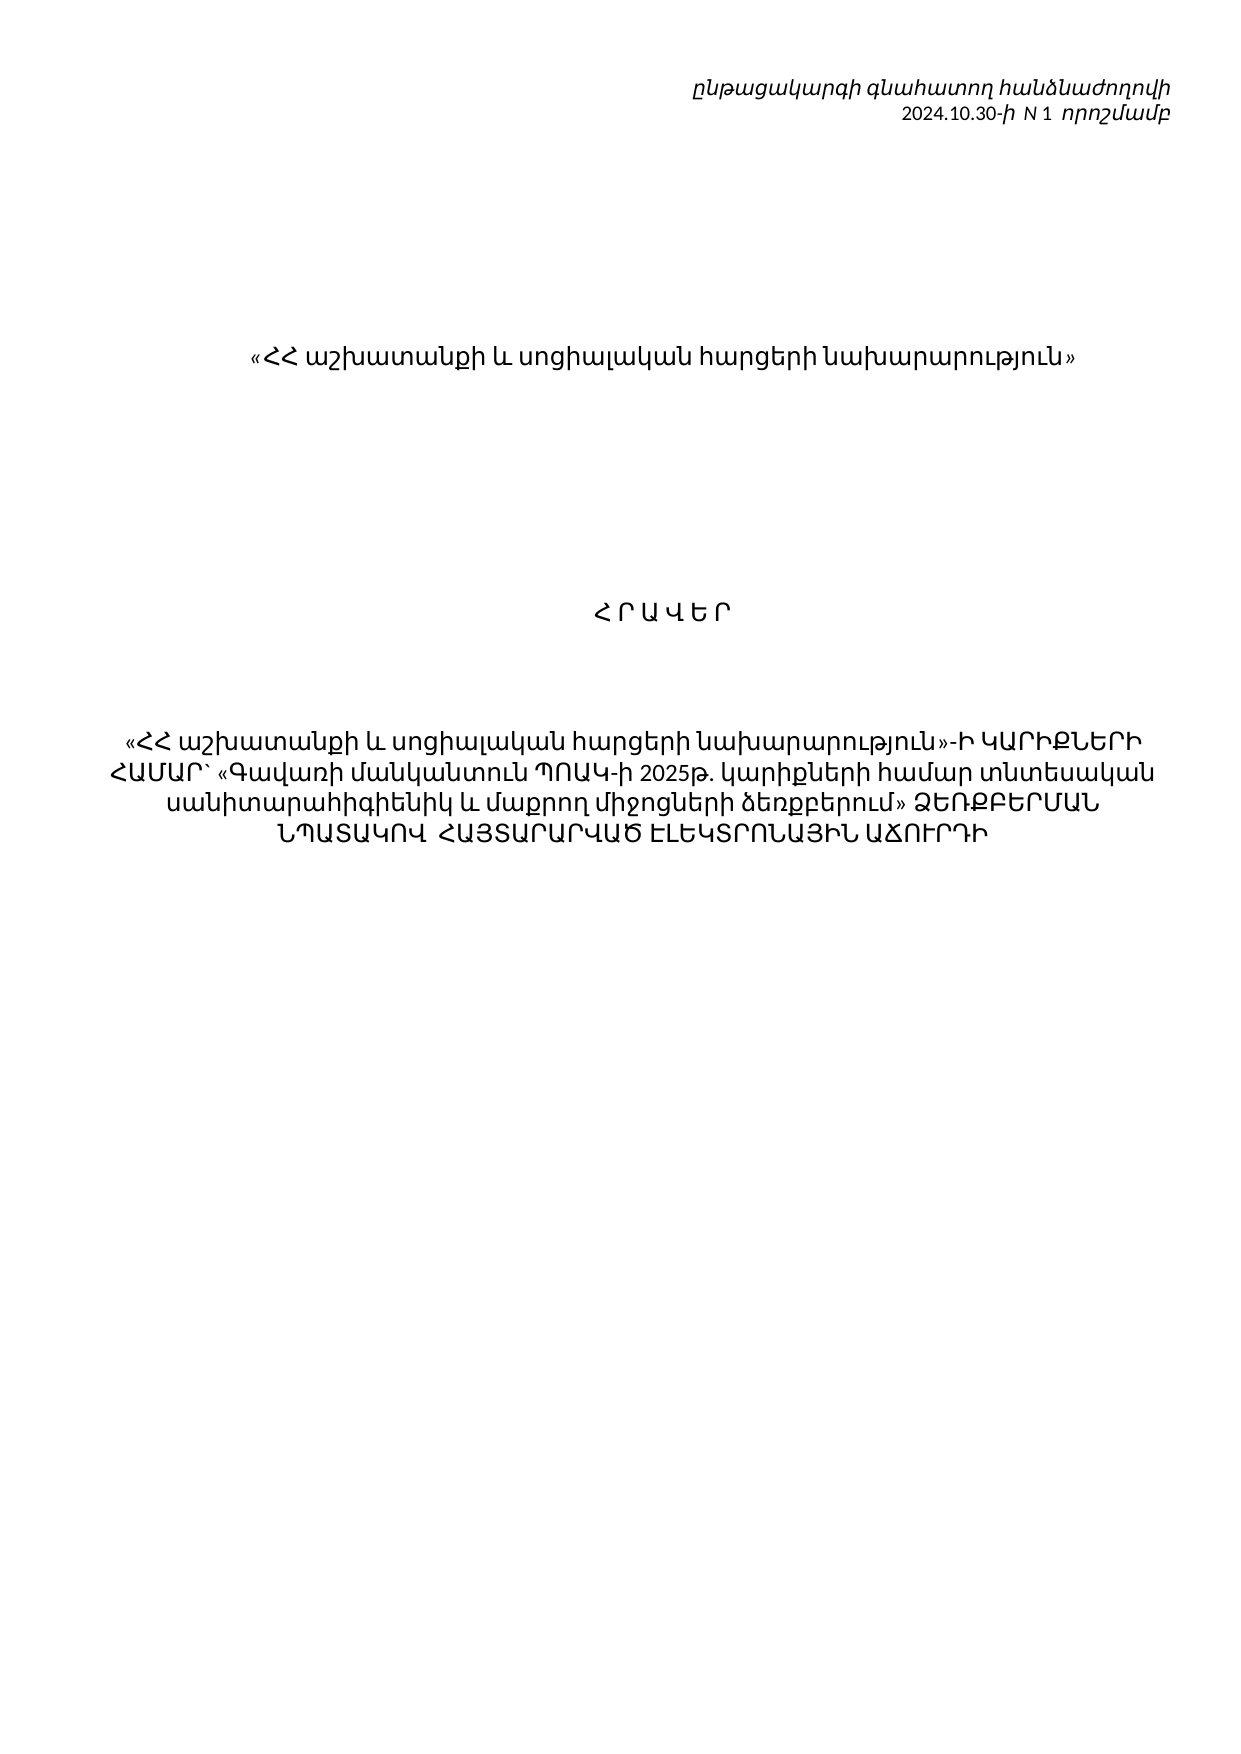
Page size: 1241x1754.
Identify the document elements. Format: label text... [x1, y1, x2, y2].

text 2024.10.30 -ի N 1 որոշմամբ [94, 100, 1171, 126]
text « ՀՀ աշխատանքի և սոցիալական հարցերի նախարարություն» [94, 341, 1172, 371]
text ընթացակարգի գնահատող հանձնաժողովի [94, 75, 1171, 100]
text «ՀՀ աշխատանքի և սոցիալական հարցերի նախարարություն»-Ի ԿԱՐԻՔՆԵՐԻ ՀԱՄԱՐ` «Գավառի մանկանտուն ՊՈԱԿ-ի 2025թ. կարիքների համար տնտեսական սանիտարահիգիենիկ և մաքրող միջոցների ձեռքբերում» ՁԵՌՔԲԵՐՄԱՆ ՆՊԱՏԱԿՈՎ ՀԱՅՏԱՐԱՐՎԱԾ ԷԼԵԿՏՐՈՆԱՅԻՆ ԱՃՈՒՐԴԻ [94, 726, 1172, 848]
text Հ Ր Ա Վ Ե Ր [94, 597, 1172, 628]
